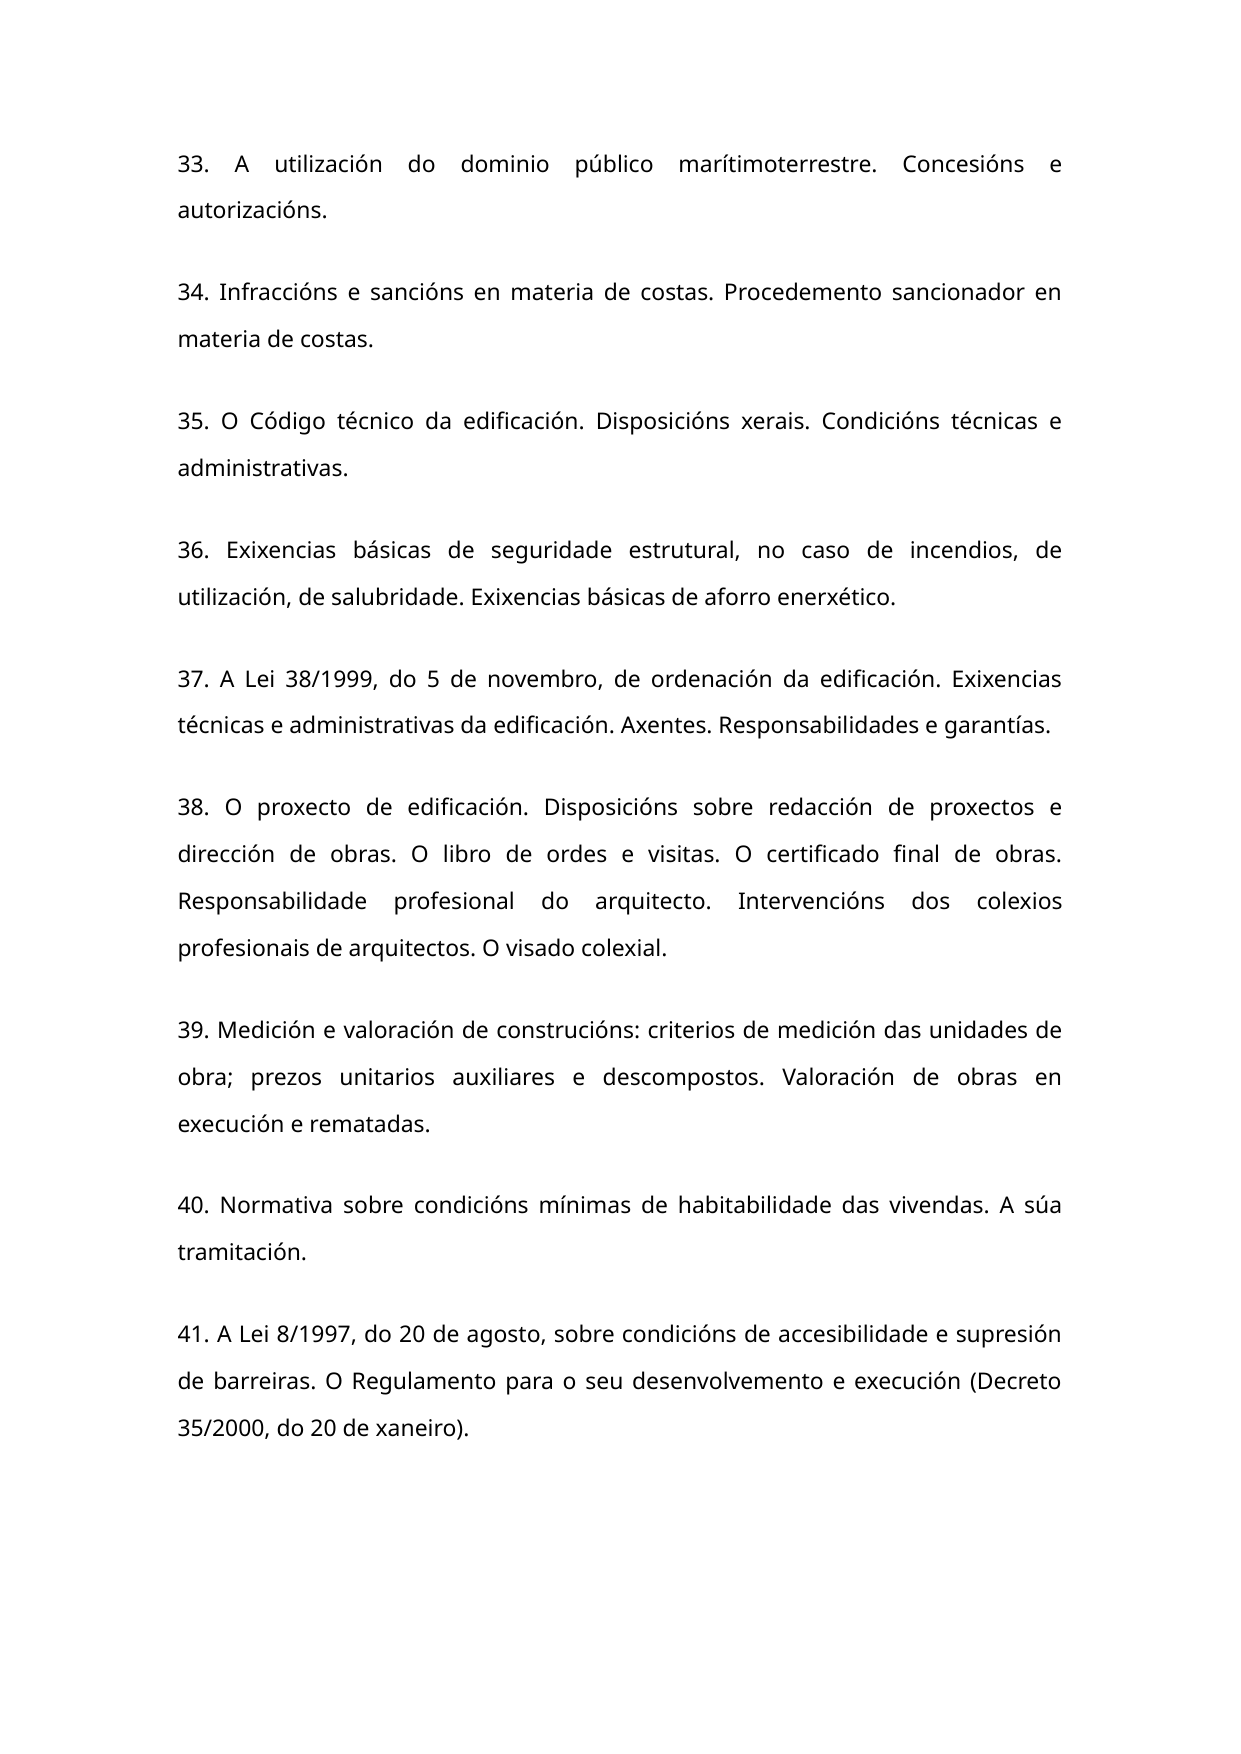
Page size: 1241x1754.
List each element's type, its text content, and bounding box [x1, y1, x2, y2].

text 41. A Lei 8/1997, do 20 de agosto, sobre condicións de accesibilidade e supresión de barreiras. O Regulamento para o seu desenvolvemento e execución (Decreto 35/2000, do 20 de xaneiro). [177, 1318, 1063, 1443]
text 36. Exixencias básicas de seguridade estrutural, no caso de incendios, de utilización, de salubridade. Exixencias básicas de aforro enerxético. [177, 534, 1063, 612]
text 40. Normativa sobre condicións mínimas de habitabilidade das vivendas. A súa tramitación. [177, 1189, 1063, 1268]
text 34. Infraccións e sancións en materia de costas. Procedemento sancionador en materia de costas. [177, 276, 1063, 354]
text 37. A Lei 38/1999, do 5 de novembro, de ordenación da edificación. Exixencias técnicas e administrativas da edificación. Axentes. Responsabilidades e garantías. [177, 663, 1063, 741]
text 33. A utilización do dominio público marítimoterrestre. Concesións e autorizacións. [177, 148, 1063, 226]
text 38. O proxecto de edificación. Disposicións sobre redacción de proxectos e dirección de obras. O libro de ordes e visitas. O certificado final de obras. Responsabilidade profesional do arquitecto. Intervencións dos colexios profesionais de arquitectos. O visado colexial. [177, 791, 1063, 963]
text 35. O Código técnico da edificación. Disposicións xerais. Condicións técnicas e administrativas. [177, 405, 1063, 483]
text 39. Medición e valoración de construcións: criterios de medición das unidades de obra; prezos unitarios auxiliares e descompostos. Valoración de obras en execución e rematadas. [177, 1014, 1063, 1139]
